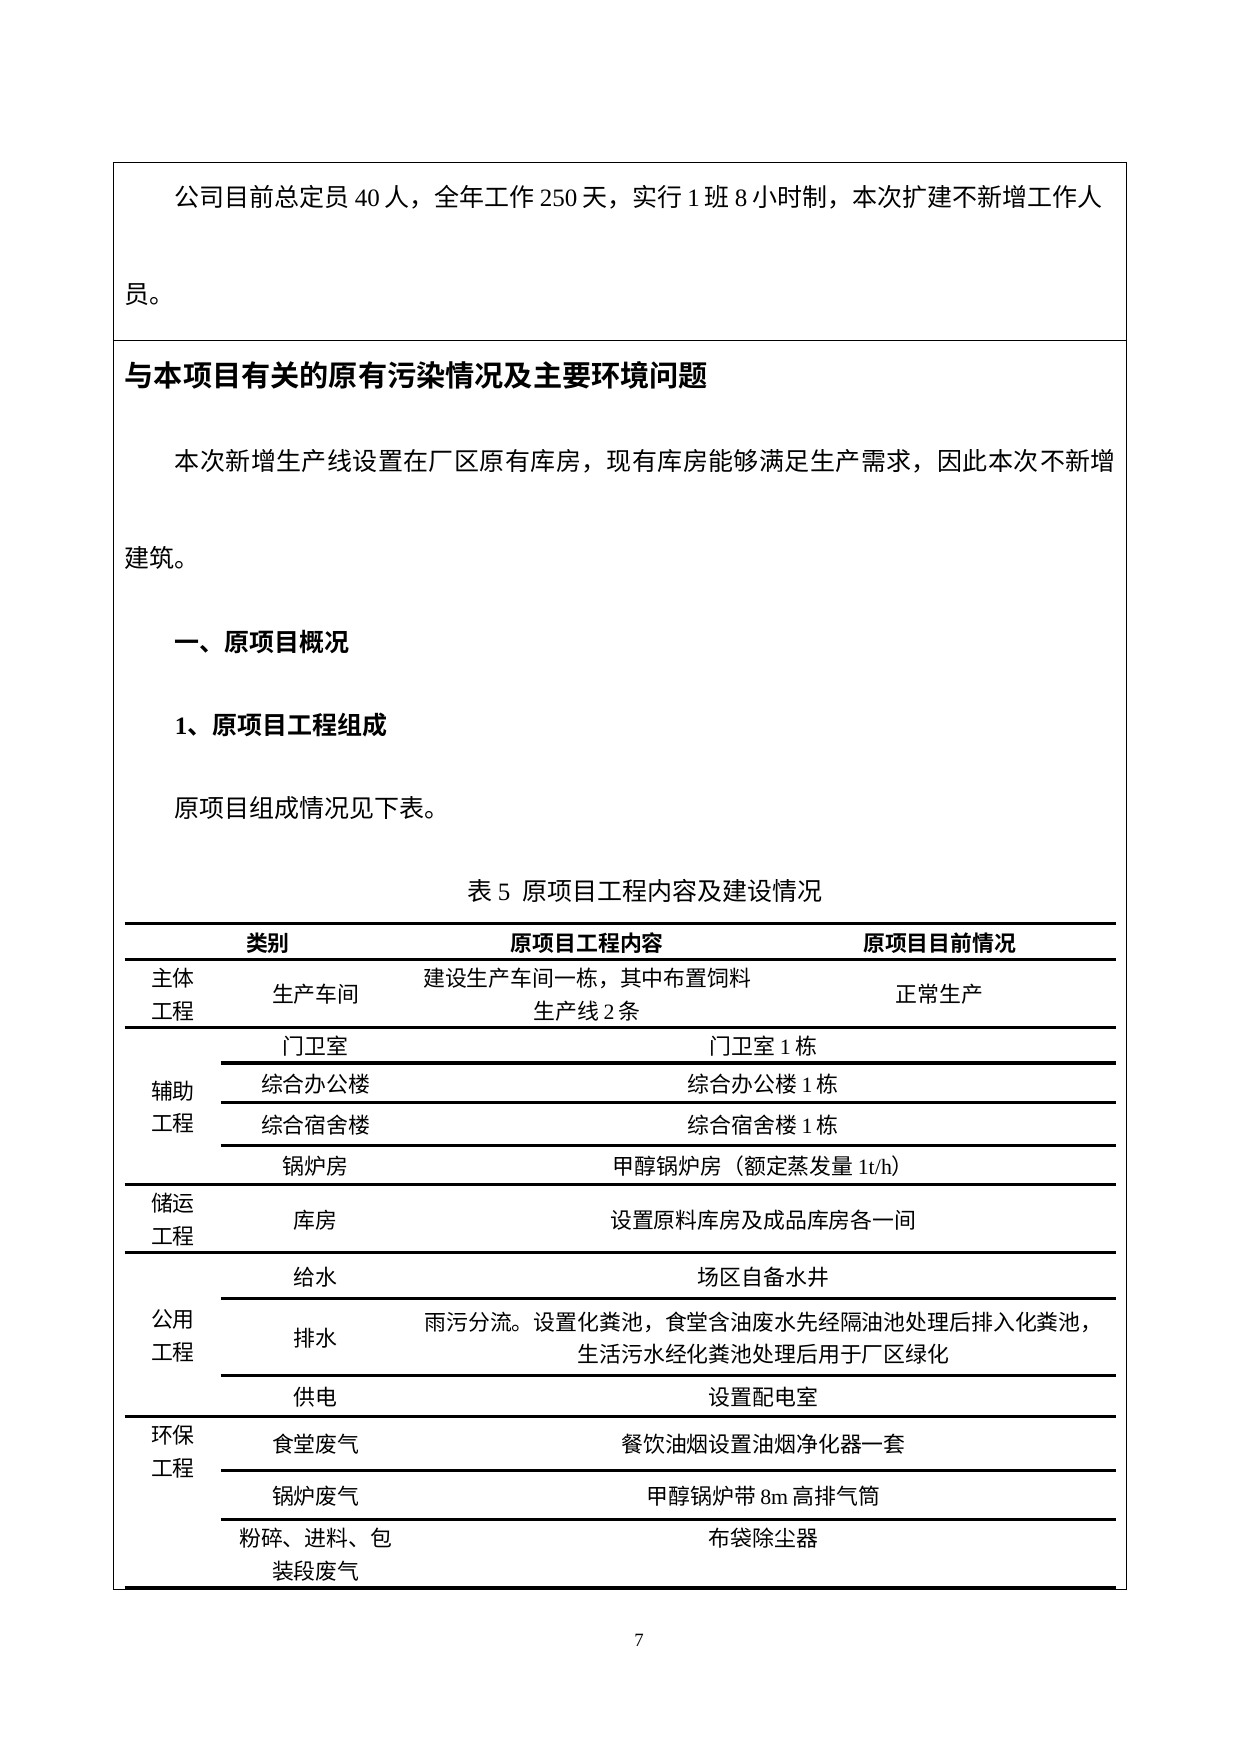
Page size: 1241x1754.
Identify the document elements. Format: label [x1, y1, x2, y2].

table_cell [114, 163, 1126, 340]
table_cell [114, 341, 1126, 1589]
